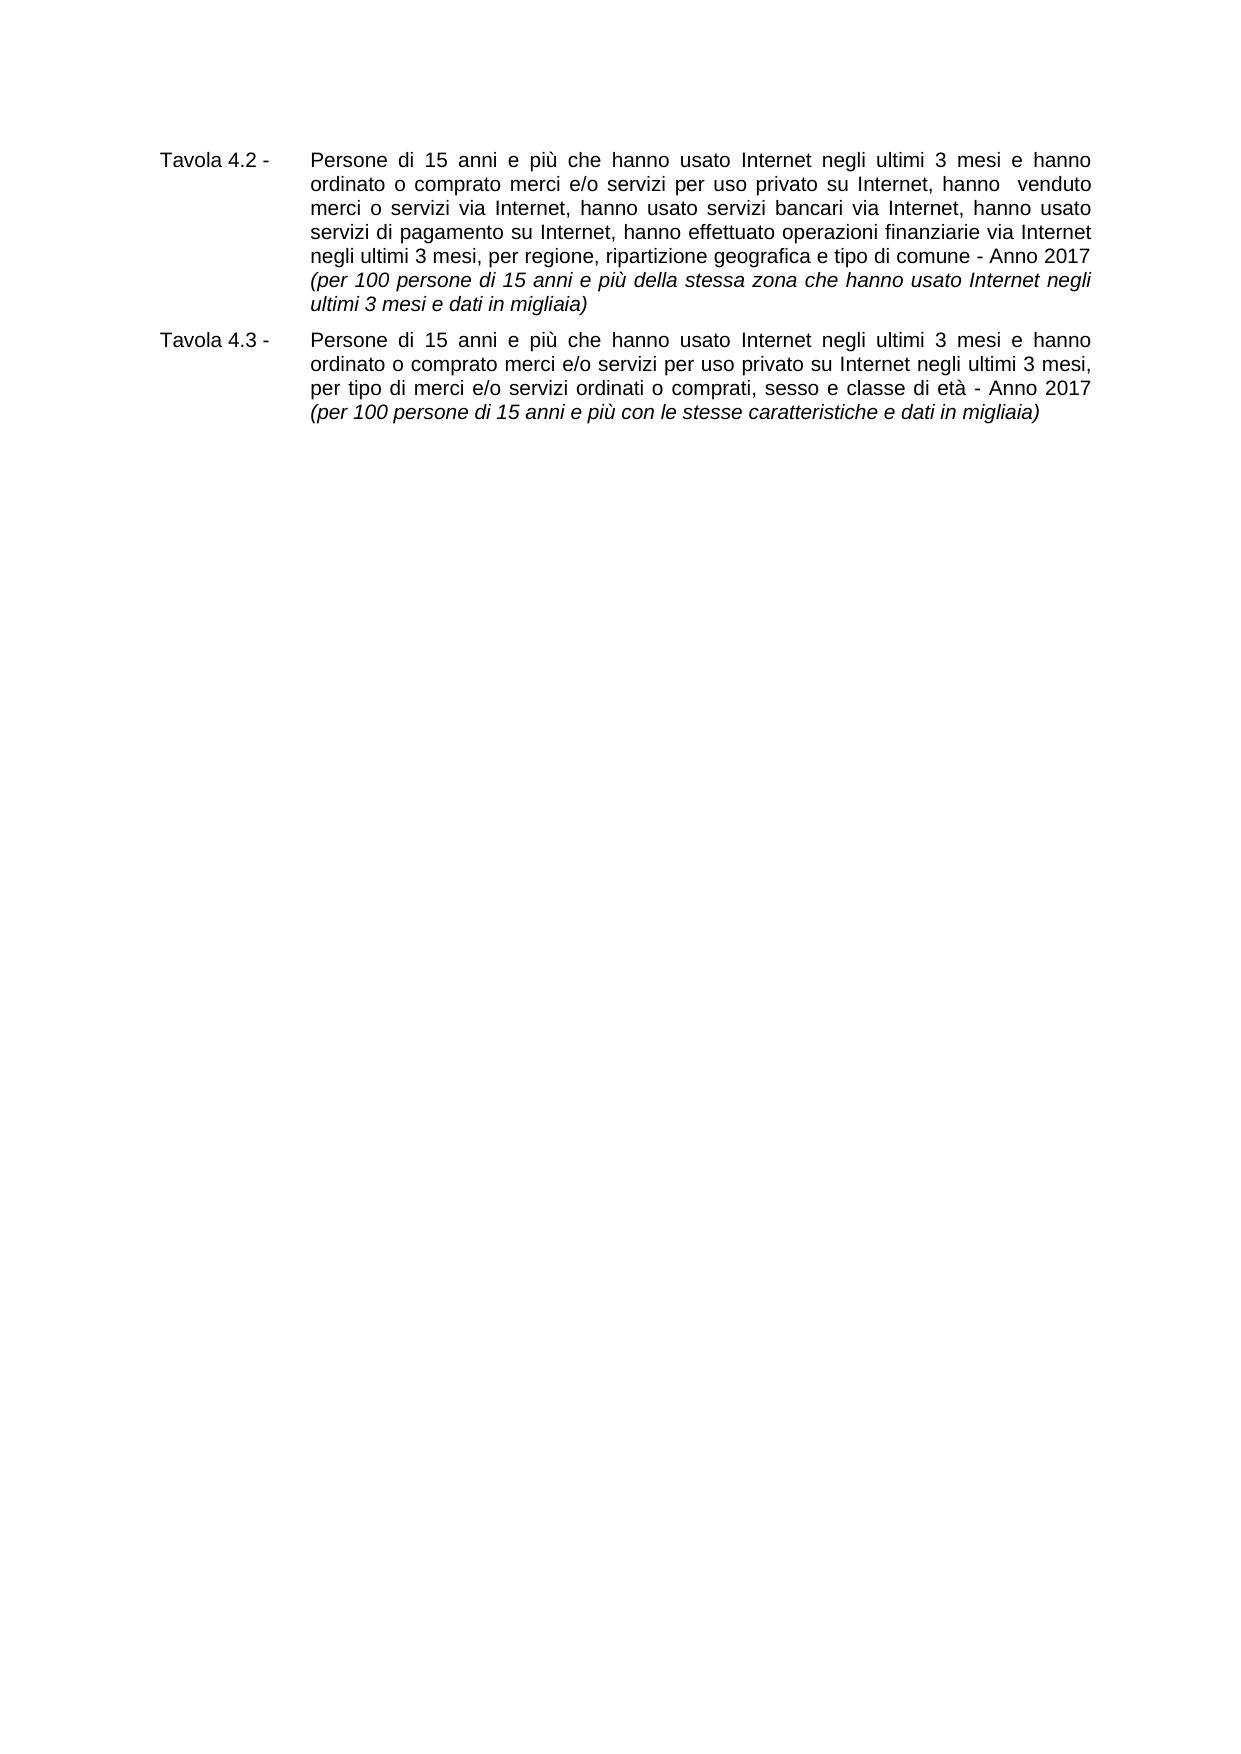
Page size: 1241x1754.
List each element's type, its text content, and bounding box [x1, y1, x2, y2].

text Tavola 4.2 - Persone di 15 anni e più che hanno usato Internet negli ultimi 3 mesi e hanno ordinato o comprato merci e/o servizi per uso privato su Internet, hanno venduto merci o servizi via Internet, hanno usato servizi bancari via Internet, hanno usato servizi di pagamento su Internet, hanno effettuato operazioni finanziarie via Internet negli ultimi 3 mesi, per regione, ripartizione geografica e tipo di comune - Anno 2017 (per 100 persone di 15 anni e più della stessa zona che hanno usato Internet negli ultimi 3 mesi e dati in migliaia) [159, 148, 1092, 315]
text Tavola 4.3 - Persone di 15 anni e più che hanno usato Internet negli ultimi 3 mesi e hanno ordinato o comprato merci e/o servizi per uso privato su Internet negli ultimi 3 mesi, per tipo di merci e/o servizi ordinati o comprati, sesso e classe di età - Anno 2017 (per 100 persone di 15 anni e più con le stesse caratteristiche e dati in migliaia) [159, 328, 1092, 424]
